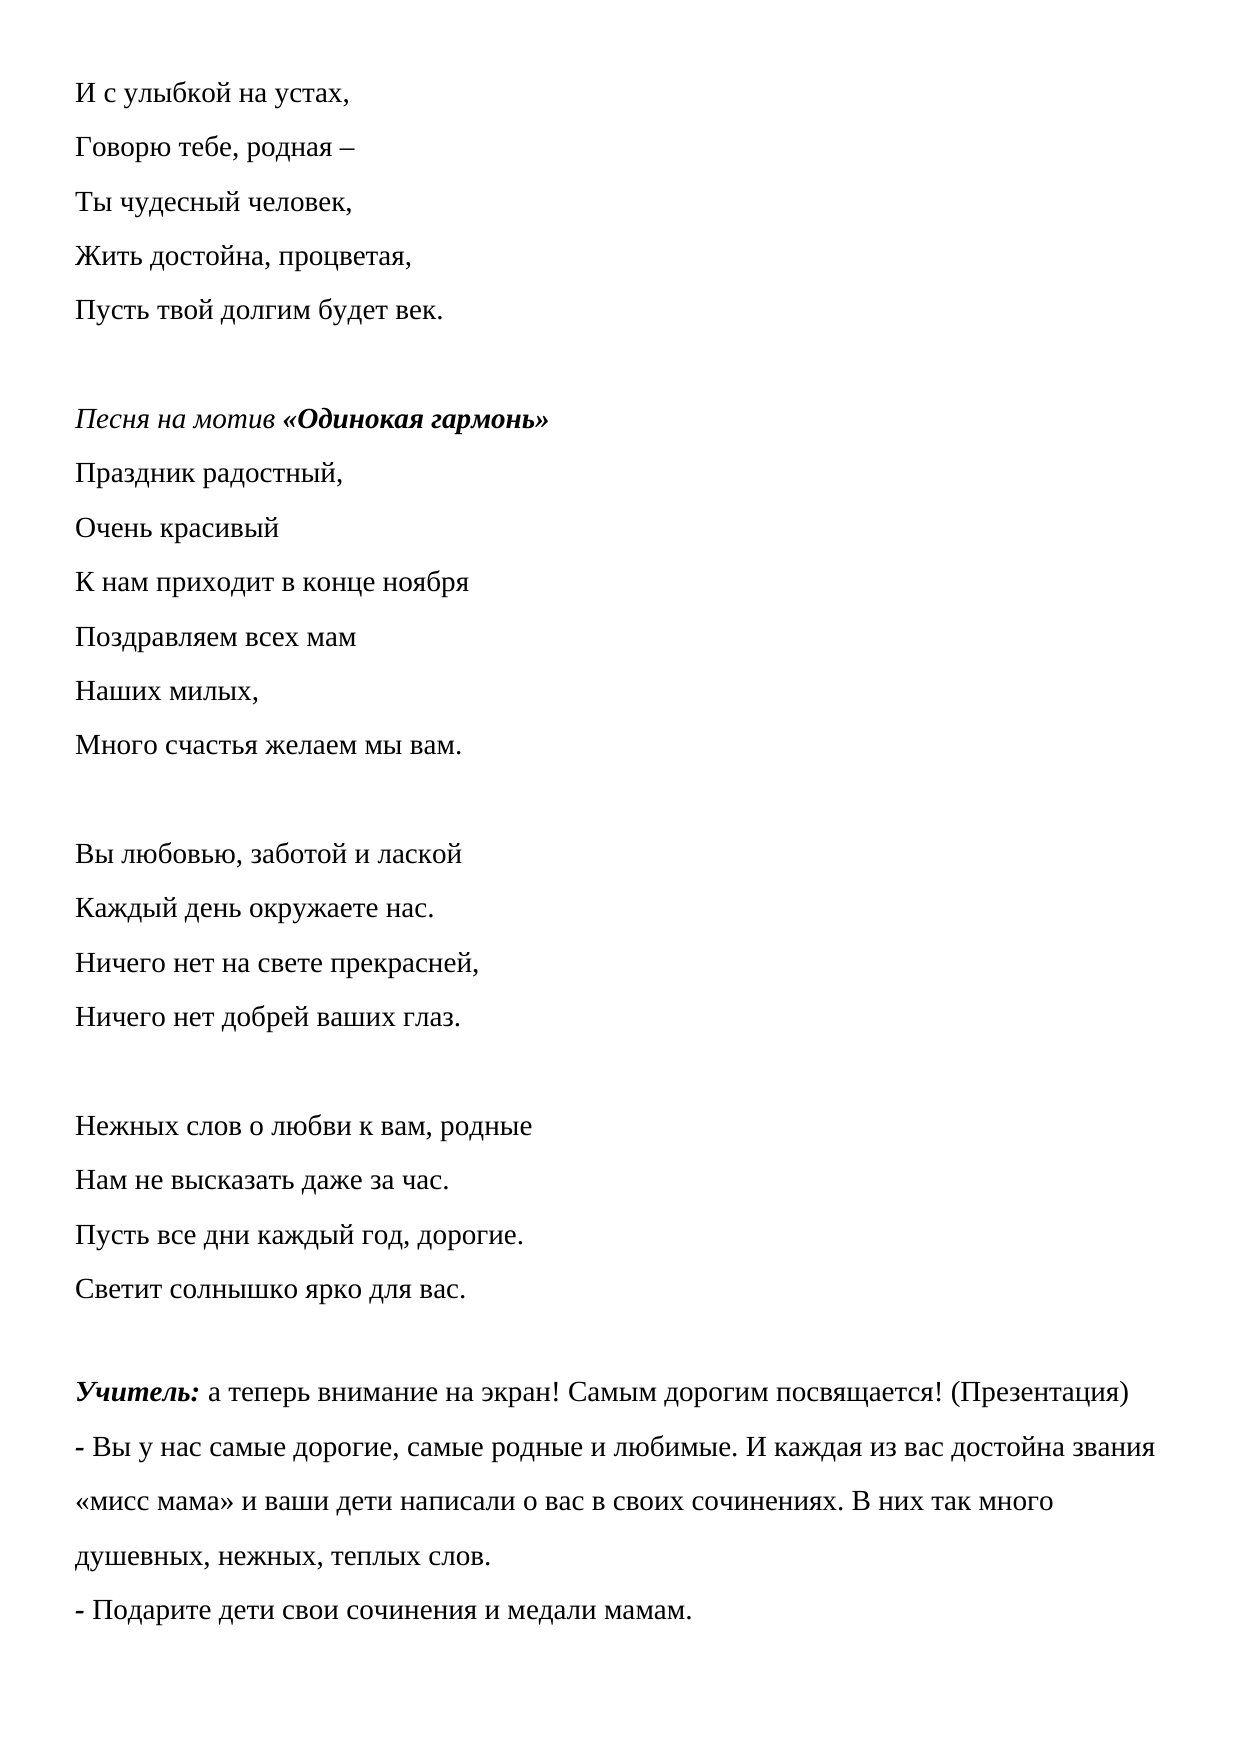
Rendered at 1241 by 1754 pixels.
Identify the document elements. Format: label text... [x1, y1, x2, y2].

text Много счастья желаем мы вам. [75, 727, 1165, 761]
text Ты чудесный человек, [75, 184, 1165, 217]
text Очень красивый [75, 510, 1165, 543]
text Говорю тебе, родная – [75, 129, 1165, 163]
text Поздравляем всех мам [75, 619, 1165, 652]
text - Подарите дети свои сочинения и медали мамам. [75, 1592, 1165, 1626]
text Ничего нет на свете прекрасней, [75, 945, 1165, 978]
text Праздник радостный, [75, 456, 1165, 489]
text Нам не высказать даже за час. [75, 1162, 1165, 1196]
text Песня на мотив «Одинокая гармонь» [75, 401, 1165, 435]
text Ничего нет добрей ваших глаз. [75, 999, 1165, 1033]
text Пусть все дни каждый год, дорогие. [75, 1217, 1165, 1250]
text Жить достойна, процветая, [75, 238, 1165, 272]
text Каждый день окружаете нас. [75, 891, 1165, 924]
text Учитель: а теперь внимание на экран! Самым дорогим посвящается! (Презентация) [75, 1374, 1165, 1408]
text Наших милых, [75, 673, 1165, 707]
text К нам приходит в конце ноября [75, 564, 1165, 598]
text - Вы у нас самые дорогие, самые родные и любимые. И каждая из вас достойна звания [75, 1429, 1165, 1462]
text Вы любовью, заботой и лаской [75, 836, 1165, 870]
text И с улыбкой на устах, [75, 75, 1165, 108]
text Нежных слов о любви к вам, родные [75, 1108, 1165, 1142]
text «мисс мама» и ваши дети написали о вас в своих сочинениях. В них так много [75, 1483, 1165, 1517]
text Светит солнышко ярко для вас. [75, 1271, 1165, 1305]
text Пусть твой долгим будет век. [75, 292, 1165, 326]
text душевных, нежных, теплых слов. [75, 1538, 1165, 1571]
